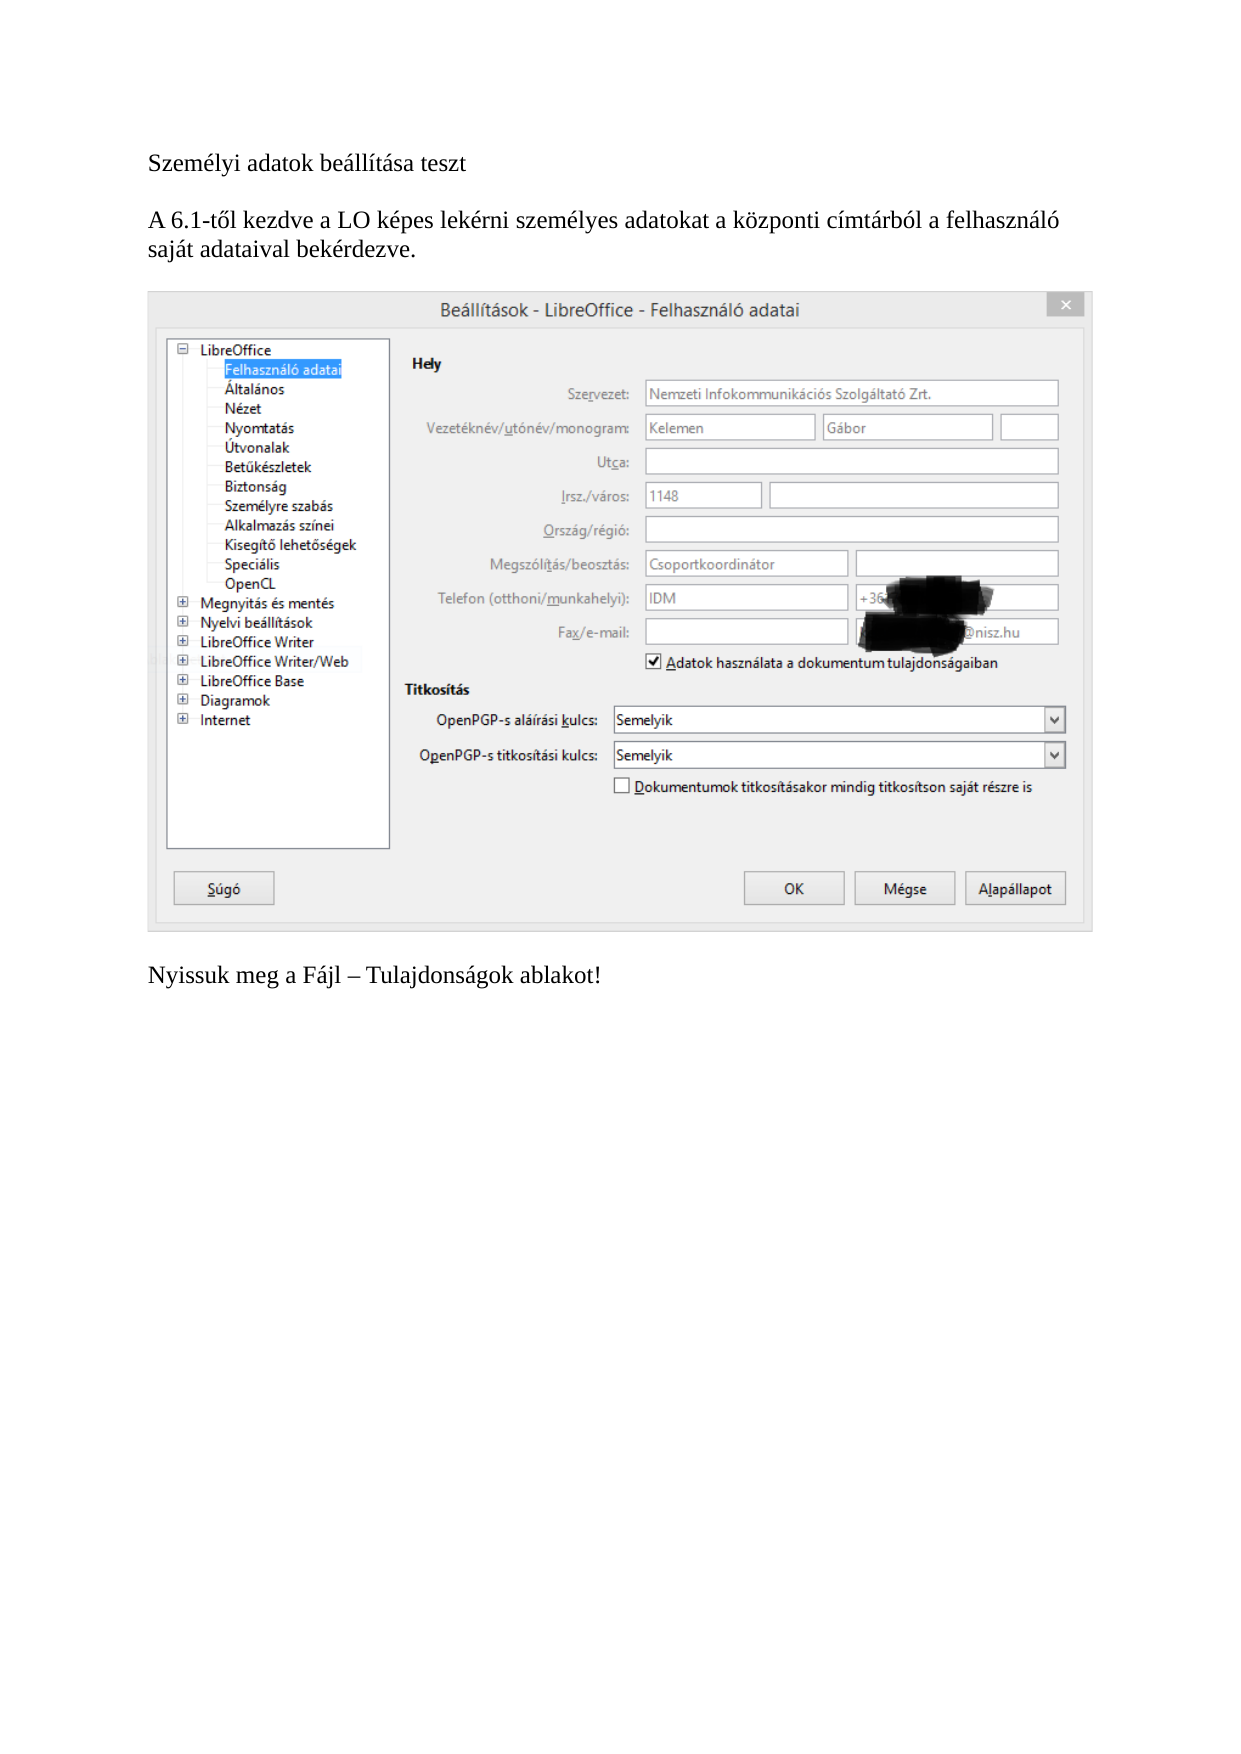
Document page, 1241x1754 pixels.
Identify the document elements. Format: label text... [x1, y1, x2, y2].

text Személyi adatok beállítása teszt [148, 148, 1093, 176]
picture [147, 291, 1093, 932]
text Nyissuk meg a Fájl – Tulajdonságok ablakot! [148, 960, 1093, 989]
text A 6.1-től kezdve a LO képes lekérni személyes adatokat a központi címtárból a felhasználó saját adataival bekérdezve. [148, 205, 1093, 263]
